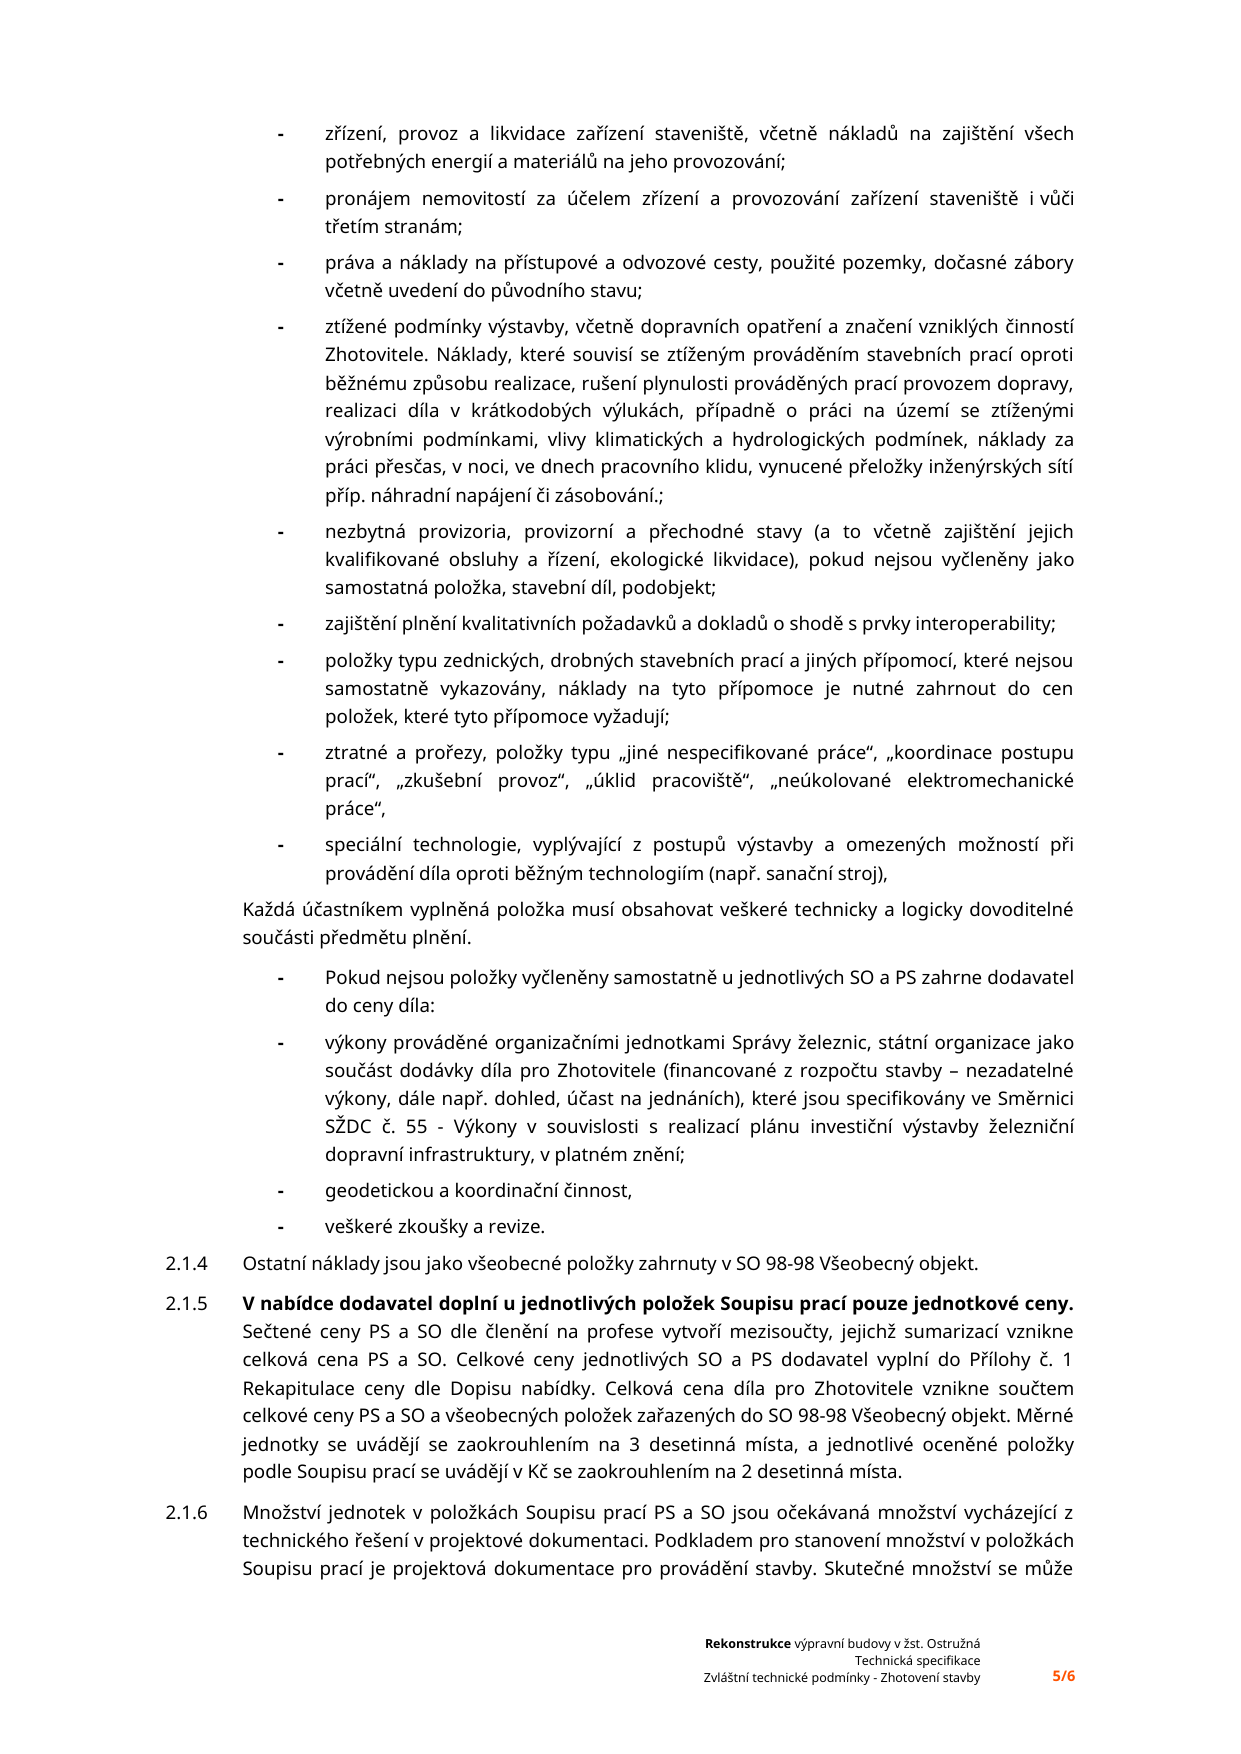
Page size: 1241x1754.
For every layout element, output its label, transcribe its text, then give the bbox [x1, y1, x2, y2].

text zajištění plnění kvalitativních požadavků a dokladů o shodě s prvky interoperability; [278, 611, 1075, 636]
text nezbytná provizoria, provizorní a přechodné stavy (a to včetně zajištění jejich kvalifikované obsluhy a řízení, ekologické likvidace), pokud nejsou vyčleněny jako samostatná položka, stavební díl, podobjekt; [278, 518, 1075, 600]
text speciální technologie, vyplývající z postupů výstavby a omezených možností při provádění díla oproti běžným technologiím (např. sanační stroj), [278, 832, 1075, 885]
text práva a náklady na přístupové a odvozové cesty, použité pozemky, dočasné zábory včetně uvedení do původního stavu; [278, 249, 1075, 303]
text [165, 1499, 1075, 1581]
text výkony prováděné organizačními jednotkami Správy železnic, státní organizace jako součást dodávky díla pro Zhotovitele (financované z rozpočtu stavby – nezadatelné výkony, dále např. dohled, účast na jednáních), které jsou specifikovány ve Směrnici SŽDC č. 55 - Výkony v souvislosti s realizací plánu investiční výstavby železniční dopravní infrastruktury, v platném znění; [278, 1029, 1075, 1167]
text Pokud nejsou položky vyčleněny samostatně u jednotlivých SO a PS zahrne dodavatel do ceny díla: [278, 965, 1075, 1018]
text Každá účastníkem vyplněná položka musí obsahovat veškeré technicky a logicky dovoditelné součásti předmětu plnění. [242, 896, 1075, 950]
text položky typu zednických, drobných stavebních prací a jiných přípomocí, které nejsou samostatně vykazovány, náklady na tyto přípomoce je nutné zahrnout do cen položek, které tyto přípomoce vyžadují; [278, 647, 1075, 728]
text ztížené podmínky výstavby, včetně dopravních opatření a značení vzniklých činností Zhotovitele. Náklady, které souvisí se ztíženým prováděním stavebních prací oproti běžnému způsobu realizace, rušení plynulosti prováděných prací provozem dopravy, realizaci díla v krátkodobých výlukách, případně o práci na území se ztíženými výrobními podmínkami, vlivy klimatických a hydrologických podmínek, náklady za práci přesčas, v noci, ve dnech pracovního klidu, vynucené přeložky inženýrských sítí příp. náhradní napájení či zásobování.; [278, 314, 1075, 507]
text pronájem nemovitostí za účelem zřízení a provozování zařízení staveniště i vůči třetím stranám; [278, 185, 1075, 238]
text Ostatní náklady jsou jako všeobecné položky zahrnuty v SO 98-98 Všeobecný objekt. [165, 1250, 1075, 1276]
text zřízení, provoz a likvidace zařízení staveniště, včetně nákladů na zajištění všech potřebných energií a materiálů na jeho provozování; [278, 121, 1075, 174]
text ztratné a prořezy, položky typu „jiné nespecifikované práce“, „koordinace postupu prací“, „zkušební provoz“, „úklid pracoviště“, „neúkolované elektromechanické práce“, [278, 739, 1075, 821]
text veškeré zkoušky a revize. [278, 1214, 1075, 1239]
text V nabídce dodavatel doplní u jednotlivých položek Soupisu prací pouze jednotkové ceny. Sečtené ceny PS a SO dle členění na profese vytvoří mezisoučty, jejichž sumarizací vznikne celková cena PS a SO. Celkové ceny jednotlivých SO a PS dodavatel vyplní do Přílohy č. 1 Rekapitulace ceny dle Dopisu nabídky. Celková cena díla pro Zhotovitele vznikne součtem celkové ceny PS a SO a všeobecných položek zařazených do SO 98-98 Všeobecný objekt. Měrné jednotky se uvádějí se zaokrouhlením na 3 desetinná místa, a jednotlivé oceněné položky podle Soupisu prací se uvádějí v Kč se zaokrouhlením na 2 desetinná místa. [165, 1291, 1075, 1484]
text geodetickou a koordinační činnost, [278, 1177, 1075, 1203]
